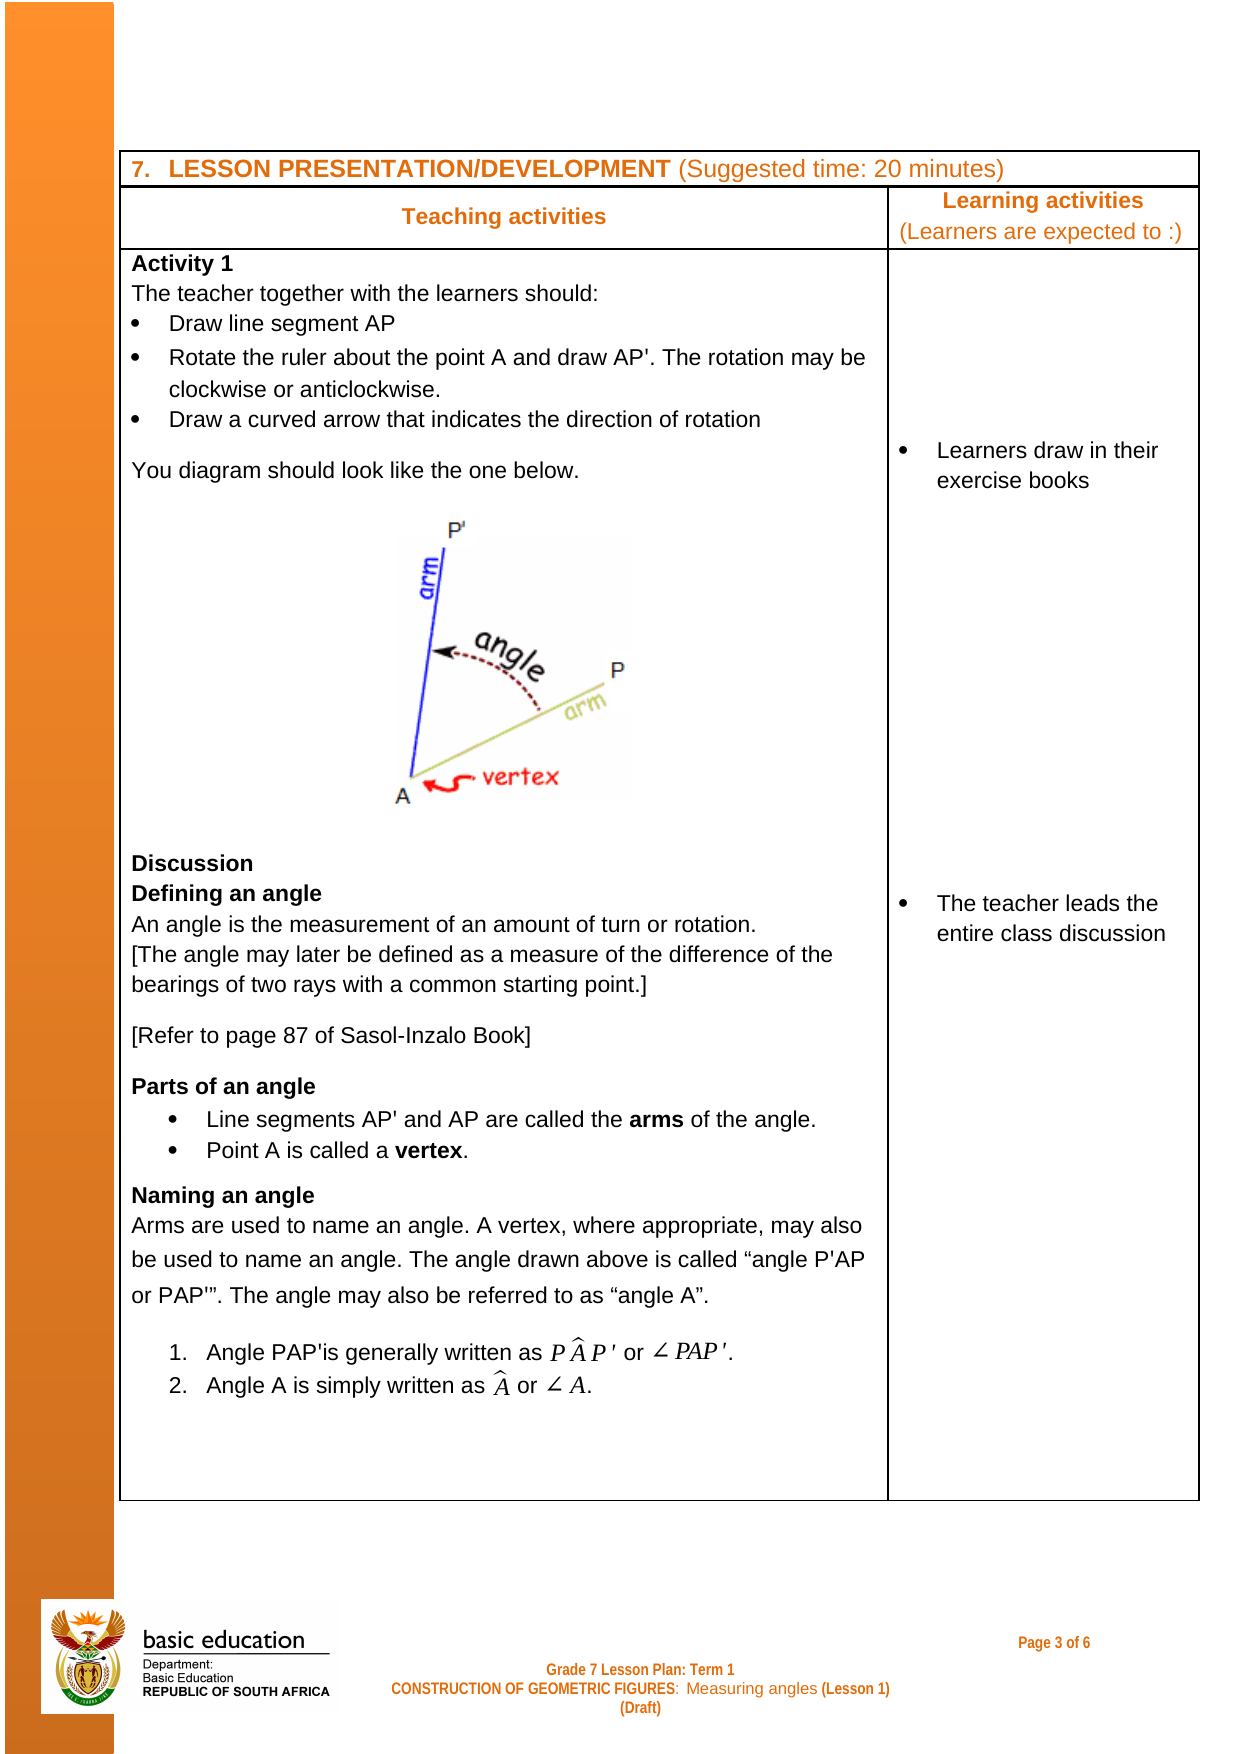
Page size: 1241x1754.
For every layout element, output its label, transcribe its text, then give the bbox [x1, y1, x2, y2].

picture [41, 1599, 339, 1714]
table_header LESSON PRESENTATION/DEVELOPMENT (Suggested time: 20 minutes) [121, 152, 1198, 185]
table_cell Teaching activities [121, 188, 887, 248]
table_cell Learning activities (Learners are expected to :) [889, 188, 1198, 248]
table_cell Activity 1 The teacher together with the learners should: Draw line segment AP Rotate the ruler about the point A and draw AP'. The rotation may be clockwise or anticlockwise. Draw a curved arrow that indicates the direction of rotation You diagram should look like the one below. Discussion Defining an angle An angle is the measurement of an amount of turn or rotation. [The angle may later be defined as a measure of the difference of the bearings of two rays with a common starting point.] [Refer to page 87 of Sasol-Inzalo Book] Parts of an angle Line segments AP' and AP are called the arms of the angle. Point A is called a vertex. Naming an angle Arms are used to name an angle. A vertex, where appropriate, may also be used to name an angle. The angle drawn above is called “angle P'AP or PAP'”. The angle may also be referred to as “angle A”. Angle PAP'is generally written as or . Angle A is simply written as or . [121, 250, 887, 1500]
picture [346, 508, 661, 826]
table_cell Learners draw in their exercise books The teacher leads the entire class discussion [889, 250, 1198, 1500]
